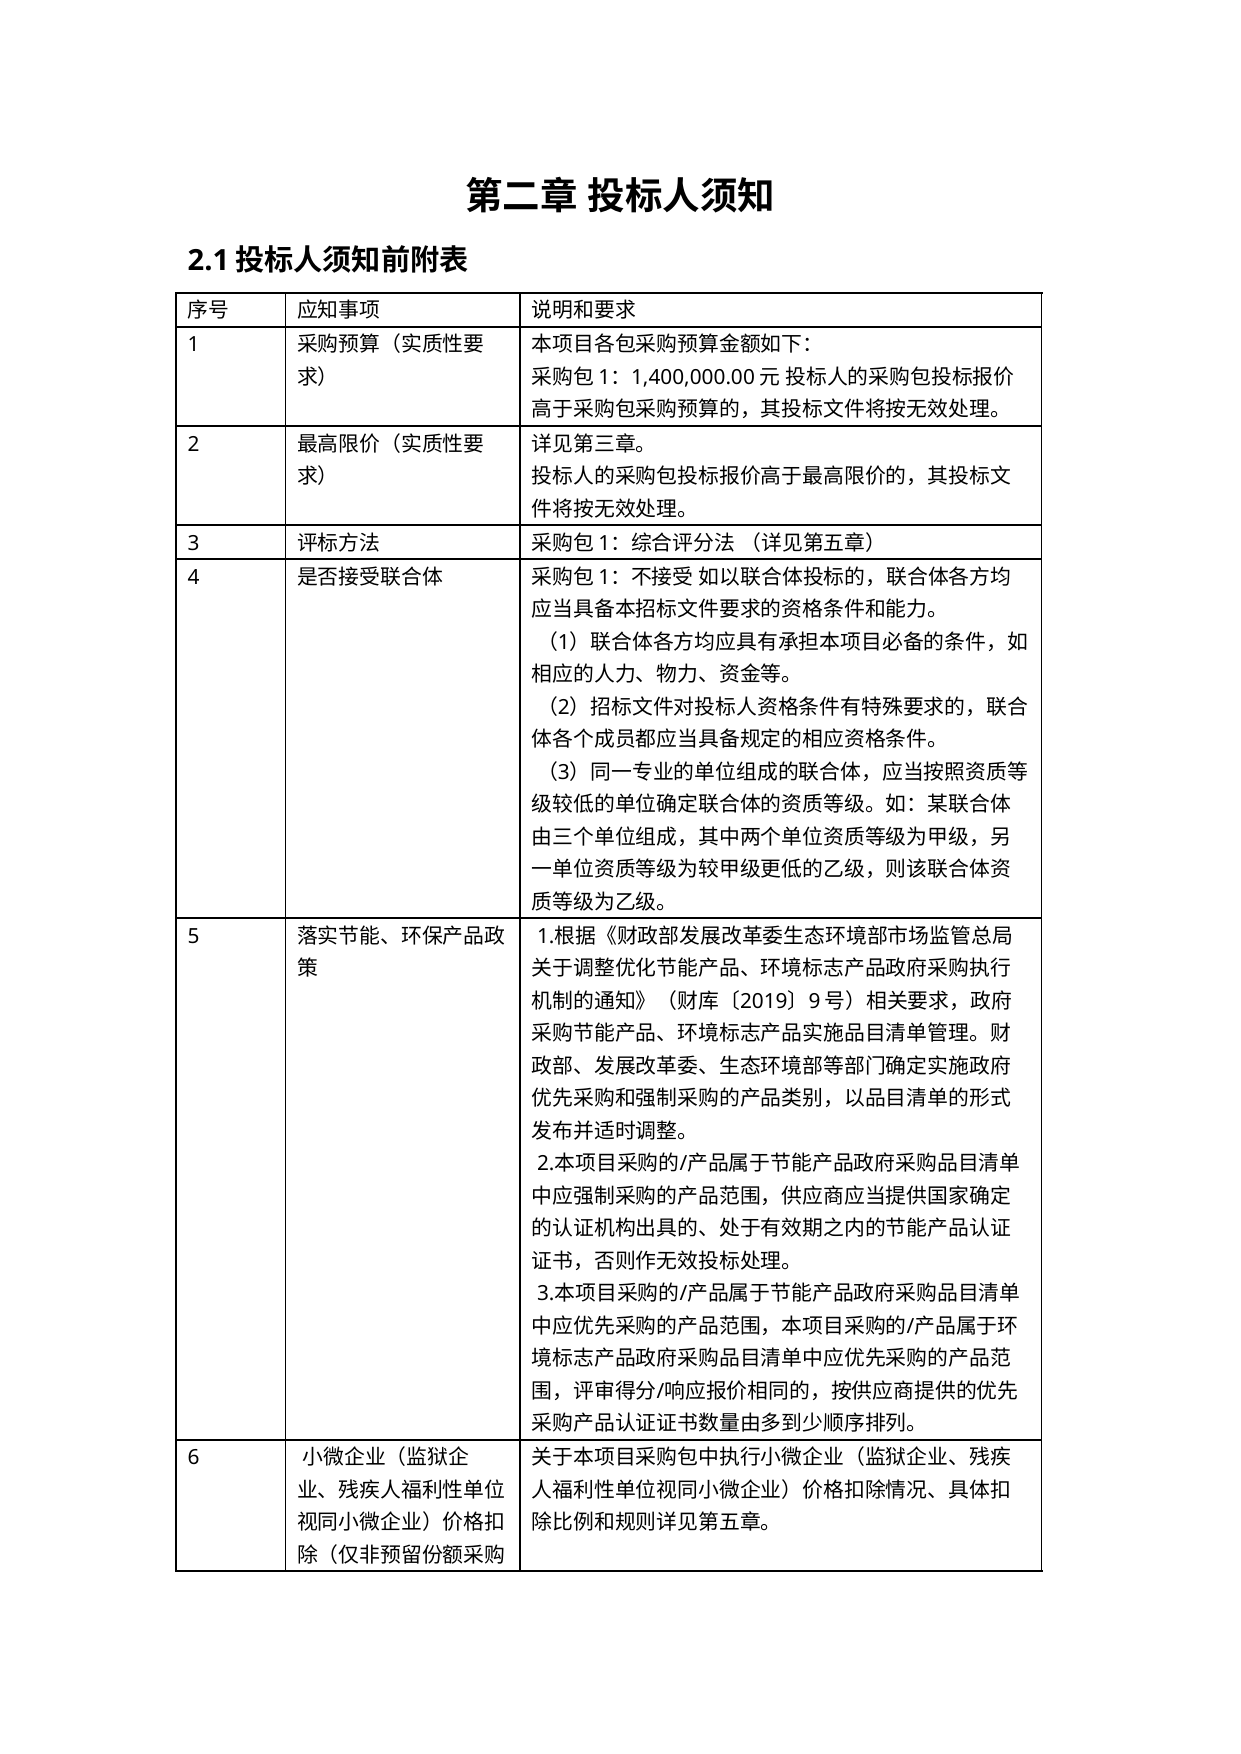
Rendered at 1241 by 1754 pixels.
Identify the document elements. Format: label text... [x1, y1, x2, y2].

table_cell 落实节能、环保产品政策 [286, 919, 519, 1439]
table_header 应知事项 [286, 294, 519, 326]
table_header 序号 [177, 294, 285, 326]
table_cell 2 [177, 427, 285, 524]
table_cell 详见第三章。 投标人的采购包投标报价高于最高限价的，其投标文件将按无效处理。 [521, 427, 1041, 524]
table_cell 4 [177, 560, 285, 917]
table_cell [286, 1441, 519, 1570]
table_cell 6 [177, 1441, 285, 1570]
table_header 说明和要求 [521, 294, 1041, 326]
table_cell 是否接受联合体 [286, 560, 519, 917]
table_cell 采购预算（实质性要求） [286, 328, 519, 425]
text 2.1投标人须知前附表 [187, 227, 1053, 292]
table_cell 5 [177, 919, 285, 1439]
table_cell 本项目各包采购预算金额如下： 采购包1：1,400,000.00元 投标人的采购包投标报价高于采购包采购预算的，其投标文件将按无效处理。 [521, 328, 1041, 425]
table_cell 采购包1：不接受 如以联合体投标的，联合体各方均应当具备本招标文件要求的资格条件和能力。 （1）联合体各方均应具有承担本项目必备的条件，如相应的人力、物力、资金等。 （2）招标文件对投标人资格条件有特殊要求的，联合体各个成员都应当具备规定的相应资格条件。 （3）同一专业的单位组成的联合体，应当按照资质等级较低的单位确定联合体的资质等级。如：某联合体由三个单位组成，其中两个单位资质等级为甲级，另一单位资质等级为较甲级更低的乙级，则该联合体资质等级为乙级。 [521, 560, 1041, 917]
table_cell 1 [177, 328, 285, 425]
table_cell 最高限价（实质性要求） [286, 427, 519, 524]
table_cell 1.根据《财政部发展改革委生态环境部市场监管总局关于调整优化节能产品、环境标志产品政府采购执行机制的通知》（财库〔2019〕9号）相关要求，政府采购节能产品、环境标志产品实施品目清单管理。财政部、发展改革委、生态环境部等部门确定实施政府优先采购和强制采购的产品类别，以品目清单的形式发布并适时调整。 2.本项目采购的/产品属于节能产品政府采购品目清单中应强制采购的产品范围，供应商应当提供国家确定的认证机构出具的、处于有效期之内的节能产品认证证书，否则作无效投标处理。 3.本项目采购的/产品属于节能产品政府采购品目清单中应优先采购的产品范围，本项目采购的/产品属于环境标志产品政府采购品目清单中应优先采购的产品范围，评审得分/响应报价相同的，按供应商提供的优先采购产品认证证书数量由多到少顺序排列。 [521, 919, 1041, 1439]
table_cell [521, 1441, 1041, 1570]
table_cell 评标方法 [286, 526, 519, 558]
text 第二章 投标人须知 [187, 162, 1053, 227]
table_cell 3 [177, 526, 285, 558]
table_cell 采购包1：综合评分法 （详见第五章） [521, 526, 1041, 558]
